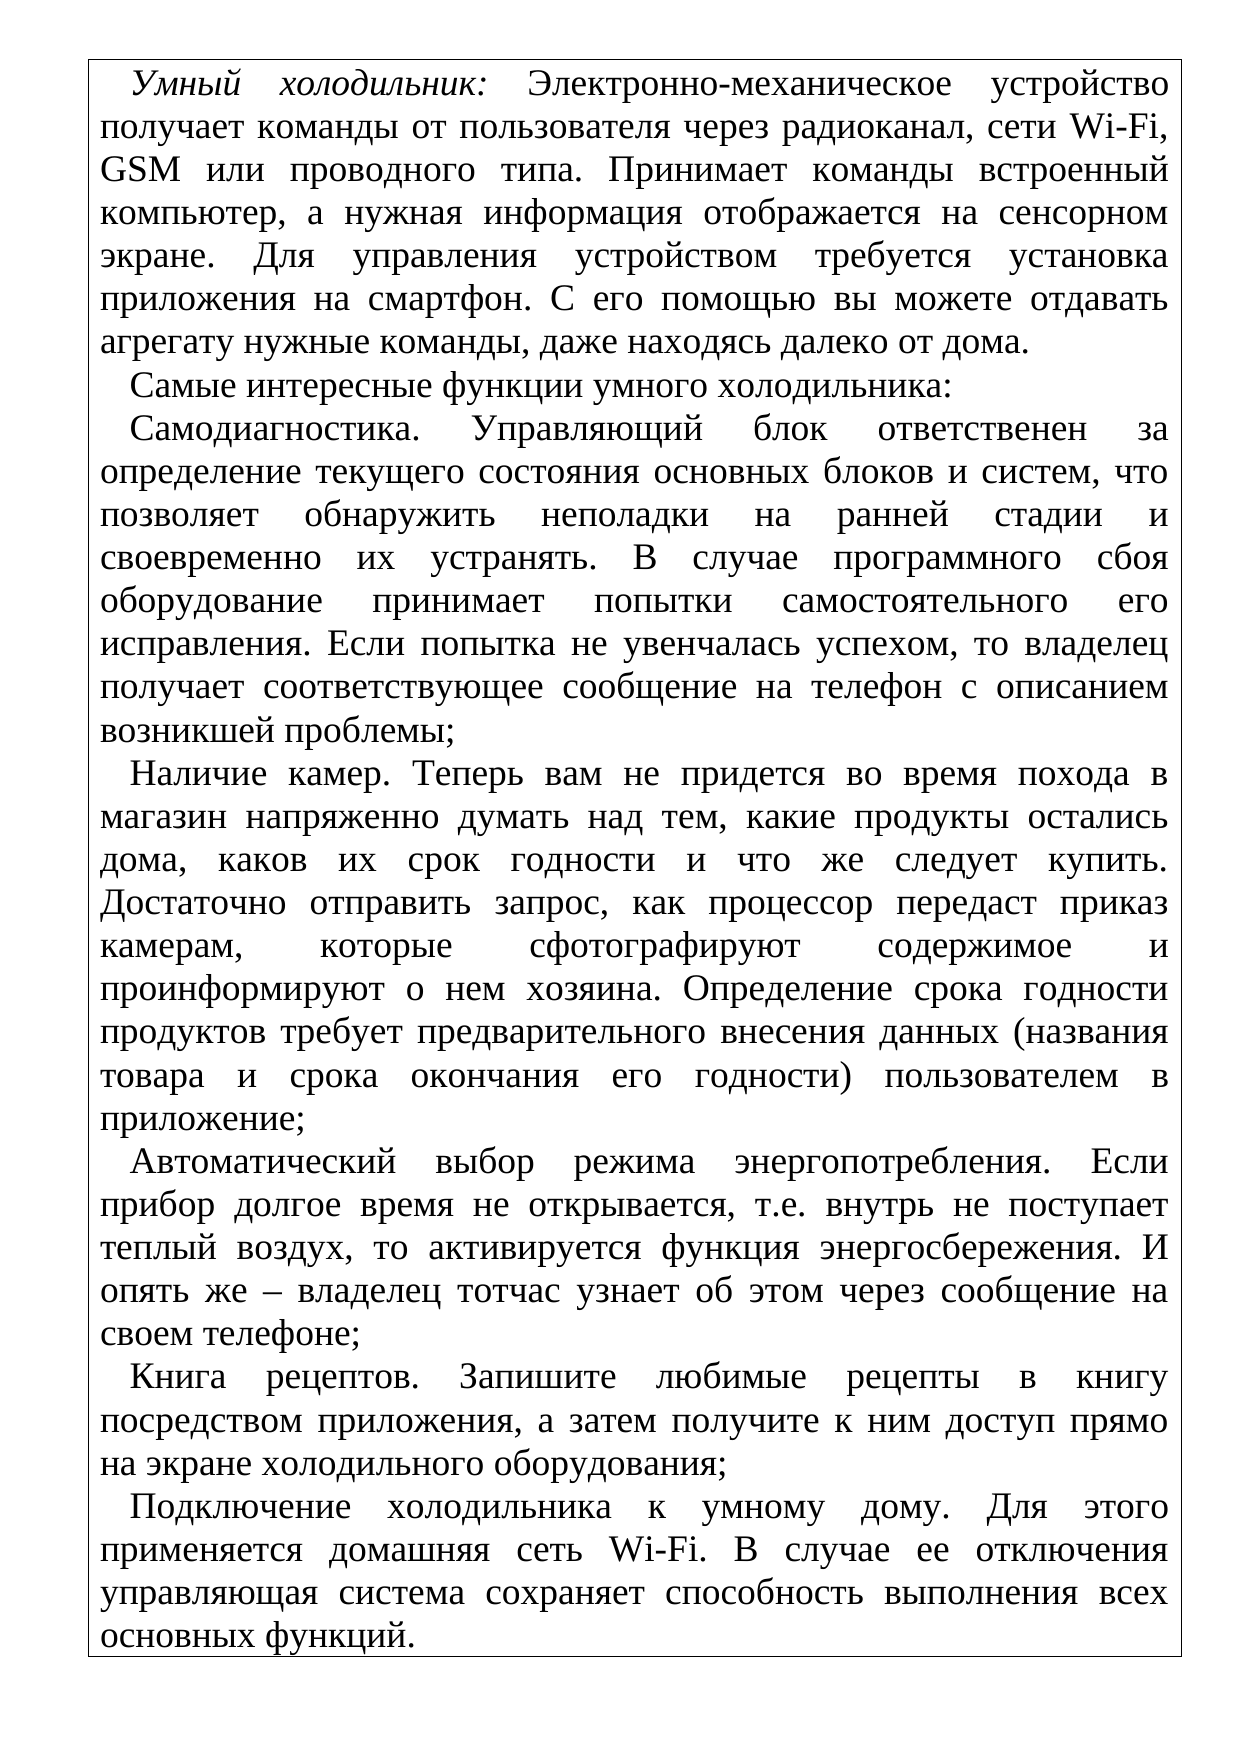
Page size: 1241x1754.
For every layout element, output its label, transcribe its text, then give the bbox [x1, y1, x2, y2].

table_header Умный холодильник: Электронно-механическое устройство получает команды от пользователя через радиоканал, сети Wi-Fi, GSM или проводного типа. Принимает команды встроенный компьютер, а нужная информация отображается на сенсорном экране. Для управления устройством требуется установка приложения на смартфон. С его помощью вы можете отдавать агрегату нужные команды, даже находясь далеко от дома. Самые интересные функции умного холодильника: Самодиагностика. Управляющий блок ответственен за определение текущего состояния основных блоков и систем, что позволяет обнаружить неполадки на ранней стадии и своевременно их устранять. В случае программного сбоя оборудование принимает попытки самостоятельного его исправления. Если попытка не увенчалась успехом, то владелец получает соответствующее сообщение на телефон с описанием возникшей проблемы; Наличие камер. Теперь вам не придется во время похода в магазин напряженно думать над тем, какие продукты остались дома, каков их срок годности и что же следует купить. Достаточно отправить запрос, как процессор передаст приказ камерам, которые сфотографируют содержимое и проинформируют о нем хозяина. Определение срока годности продуктов требует предварительного внесения данных (названия товара и срока окончания его годности) пользователем в приложение; Автоматический выбор режима энергопотребления. Если прибор долгое время не открывается, т.е. внутрь не поступает теплый воздух, то активируется функция энергосбережения. И опять же – владелец тотчас узнает об этом через сообщение на своем телефоне; Книга рецептов. Запишите любимые рецепты в книгу посредством приложения, а затем получите к ним доступ прямо на экране холодильного оборудования; Подключение холодильника к умному дому. Для этого применяется домашняя сеть Wi-Fi. В случае ее отключения управляющая система сохраняет способность выполнения всех основных функций. [89, 60, 1181, 1656]
